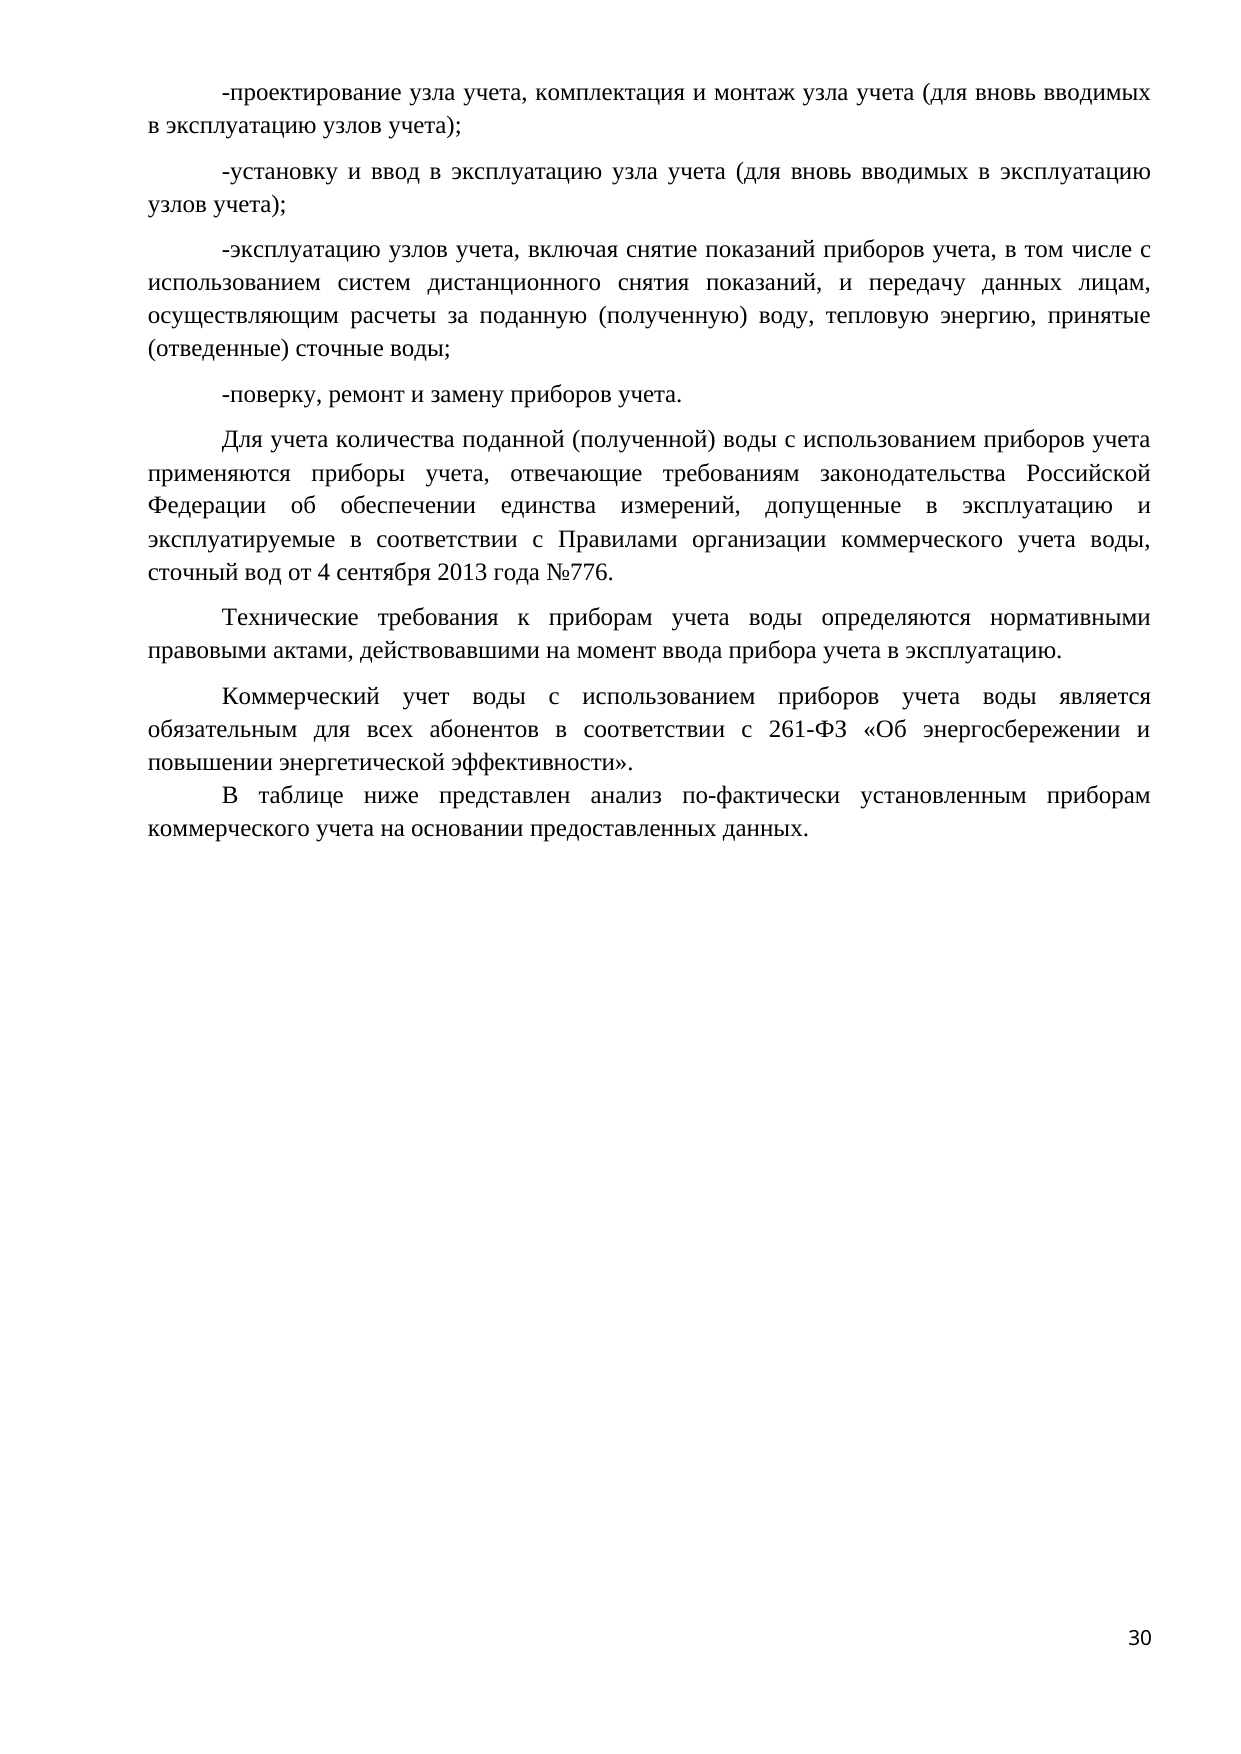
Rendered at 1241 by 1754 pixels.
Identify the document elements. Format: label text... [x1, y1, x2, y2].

text Технические требования к приборам учета воды определяются нормативными правовыми актами, действовавшими на момент ввода прибора учета в эксплуатацию. [148, 602, 1152, 664]
text -установку и ввод в эксплуатацию узла учета (для вновь вводимых в эксплуатацию узлов учета); [148, 156, 1152, 218]
text Коммерческий учет воды с использованием приборов учета воды является обязательным для всех абонентов в соответствии с 261-ФЗ «Об энергосбережении и повышении энергетической эффективности». [148, 681, 1152, 776]
text -поверку, ремонт и замену приборов учета. [148, 379, 1152, 408]
text -эксплуатацию узлов учета, включая снятие показаний приборов учета, в том числе с использованием систем дистанционного снятия показаний, и передачу данных лицам, осуществляющим расчеты за поданную (полученную) воду, тепловую энергию, принятые (отведенные) сточные воды; [148, 234, 1152, 362]
text В таблице ниже представлен анализ по-фактически установленным приборам коммерческого учета на основании предоставленных данных. [148, 780, 1152, 842]
text Для учета количества поданной (полученной) воды с использованием приборов учета применяются приборы учета, отвечающие требованиям законодательства Российской Федерации об обеспечении единства измерений, допущенные в эксплуатацию и эксплуатируемые в соответствии с Правилами организации коммерческого учета воды, сточный вод от 4 сентября 2013 года №776. [148, 424, 1152, 585]
text -проектирование узла учета, комплектация и монтаж узла учета (для вновь вводимых в эксплуатацию узлов учета); [148, 77, 1152, 139]
